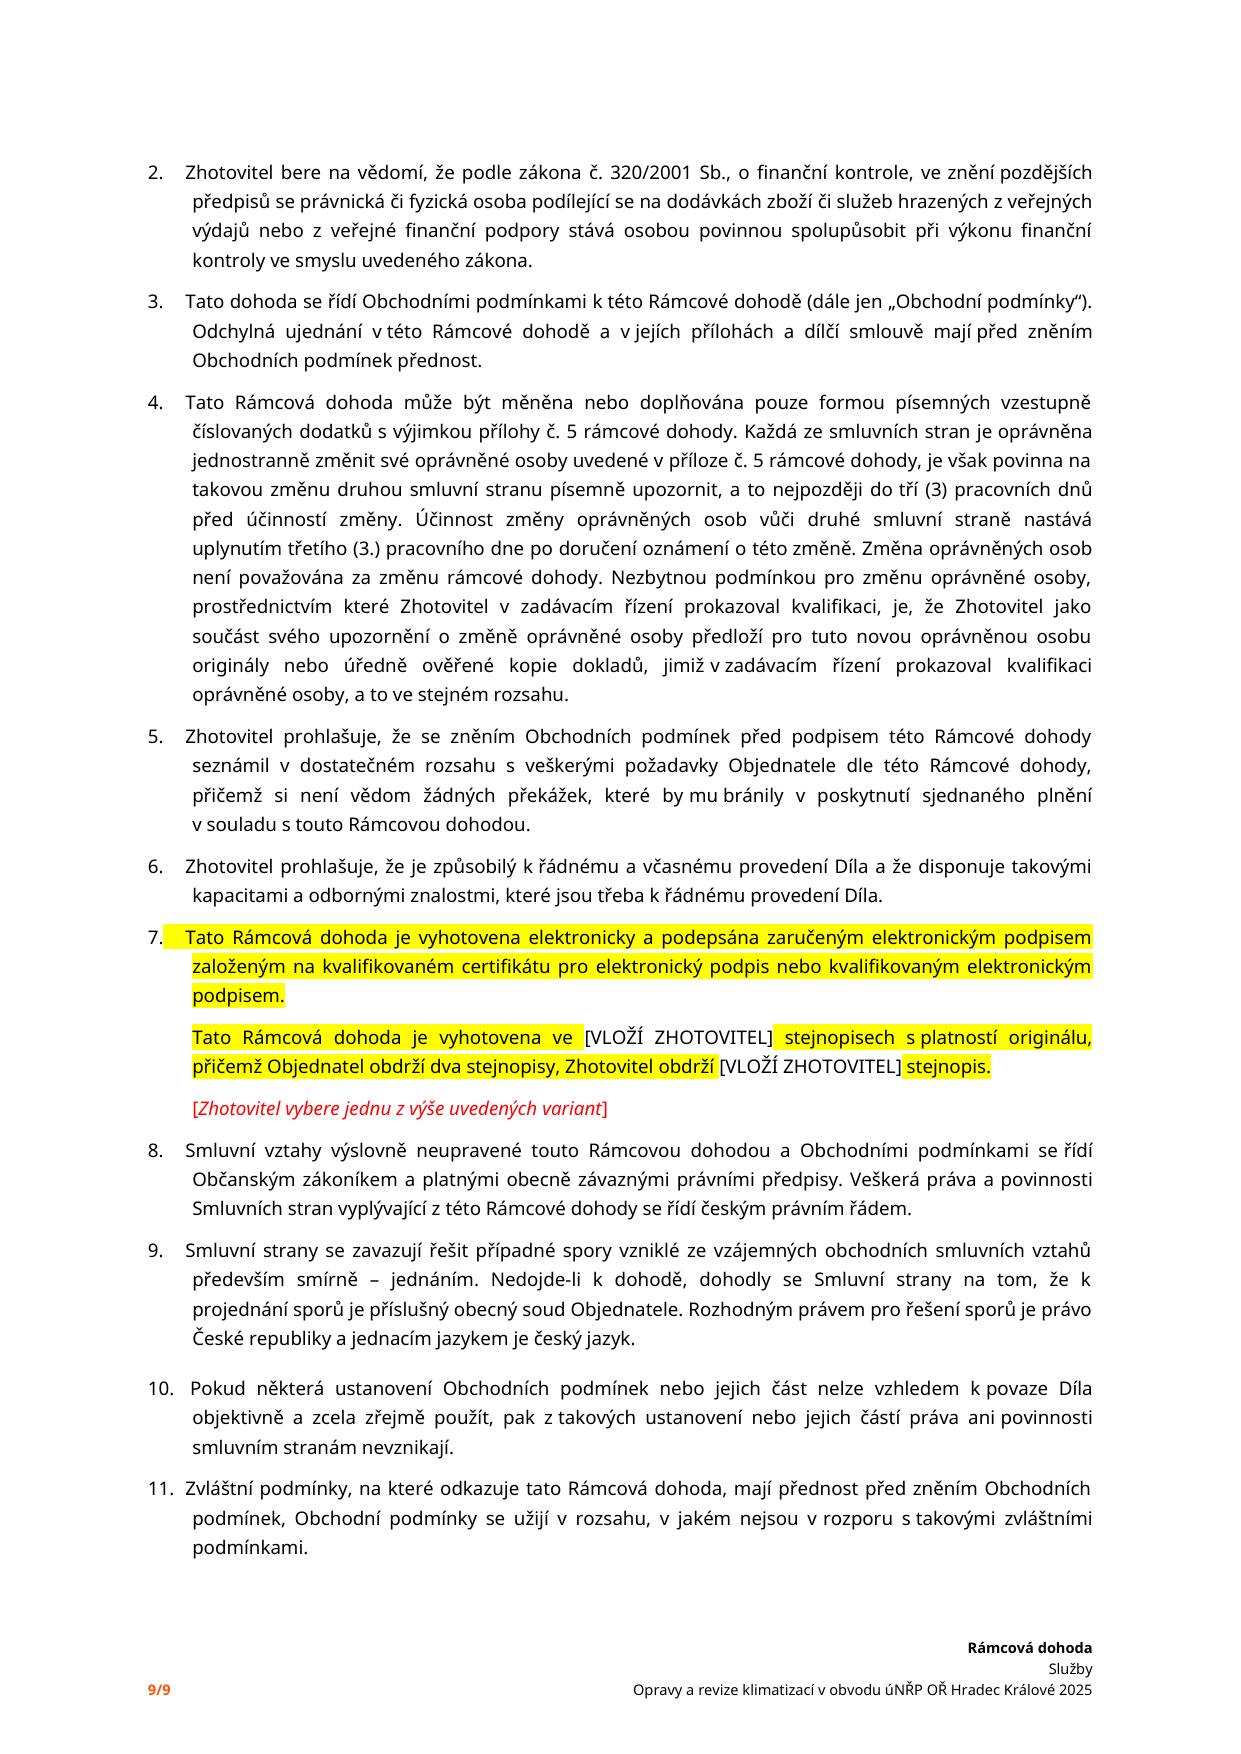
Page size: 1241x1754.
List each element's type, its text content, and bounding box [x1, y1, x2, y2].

list Smluvní vztahy výslovně neupravené touto Rámcovou dohodou a Obchodními podmínkami se řídí Občanským zákoníkem a platnými obecně závaznými právními předpisy. Veškerá práva a povinnosti Smluvních stran vyplývající z této Rámcové dohody se řídí českým právním řádem. [148, 1137, 1093, 1221]
list Zhotovitel bere na vědomí, že podle zákona č. 320/2001 Sb., o finanční kontrole, ve znění pozdějších předpisů se právnická či fyzická osoba podílející se na dodávkách zboží či služeb hrazených z veřejných výdajů nebo z veřejné finanční podpory stává osobou povinnou spolupůsobit při výkonu finanční kontroly ve smyslu uvedeného zákona. [148, 159, 1093, 272]
text Tato Rámcová dohoda je vyhotovena ve [VLOŽÍ ZHOTOVITEL] stejnopisech s platností originálu, přičemž Objednatel obdrží dva stejnopisy, Zhotovitel obdrží [VLOŽÍ ZHOTOVITEL] stejnopis. [192, 1024, 1093, 1079]
list Smluvní strany se zavazují řešit případné spory vzniklé ze vzájemných obchodních smluvních vztahů především smírně – jednáním. Nedojde-li k dohodě, dohodly se Smluvní strany na tom, že k projednání sporů je příslušný obecný soud Objednatele. Rozhodným právem pro řešení sporů je právo České republiky a jednacím jazykem je český jazyk. [148, 1237, 1093, 1351]
list Zhotovitel prohlašuje, že se zněním Obchodních podmínek před podpisem této Rámcové dohody seznámil v dostatečném rozsahu s veškerými požadavky Objednatele dle této Rámcové dohody, přičemž si není vědom žádných překážek, které by mu bránily v poskytnutí sjednaného plnění v souladu s touto Rámcovou dohodou. [148, 723, 1093, 837]
text [Zhotovitel vybere jednu z výše uvedených variant] [192, 1095, 1093, 1121]
list Zhotovitel prohlašuje, že je způsobilý k řádnému a včasnému provedení Díla a že disponuje takovými kapacitami a odbornými znalostmi, které jsou třeba k řádnému provedení Díla. [148, 853, 1093, 908]
list Tato Rámcová dohoda je vyhotovena elektronicky a podepsána zaručeným elektronickým podpisem založeným na kvalifikovaném certifikátu pro elektronický podpis nebo kvalifikovaným elektronickým podpisem. [148, 924, 1093, 1008]
list Pokud některá ustanovení Obchodních podmínek nebo jejich část nelze vzhledem k povaze Díla objektivně a zcela zřejmě použít, pak z takových ustanovení nebo jejich částí práva ani povinnosti smluvním stranám nevznikají. [148, 1375, 1093, 1459]
list Zvláštní podmínky, na které odkazuje tato Rámcová dohoda, mají přednost před zněním Obchodních podmínek, Obchodní podmínky se užijí v rozsahu, v jakém nejsou v rozporu s takovými zvláštními podmínkami. [148, 1476, 1093, 1560]
list Tato dohoda se řídí Obchodními podmínkami k této Rámcové dohodě (dále jen „Obchodní podmínky“). Odchylná ujednání v této Rámcové dohodě a v jejích přílohách a dílčí smlouvě mají před zněním Obchodních podmínek přednost. [148, 289, 1093, 373]
list Tato Rámcová dohoda může být měněna nebo doplňována pouze formou písemných vzestupně číslovaných dodatků s výjimkou přílohy č. 5 rámcové dohody. Každá ze smluvních stran je oprávněna jednostranně změnit své oprávněné osoby uvedené v příloze č. 5 rámcové dohody, je však povinna na takovou změnu druhou smluvní stranu písemně upozornit, a to nejpozději do tří (3) pracovních dnů před účinností změny. Účinnost změny oprávněných osob vůči druhé smluvní straně nastává uplynutím třetího (3.) pracovního dne po doručení oznámení o této změně. Změna oprávněných osob není považována za změnu rámcové dohody. Nezbytnou podmínkou pro změnu oprávněné osoby, prostřednictvím které Zhotovitel v zadávacím řízení prokazoval kvalifikaci, je, že Zhotovitel jako součást svého upozornění o změně oprávněné osoby předloží pro tuto novou oprávněnou osobu originály nebo úředně ověřené kopie dokladů, jimiž v zadávacím řízení prokazoval kvalifikaci oprávněné osoby, a to ve stejném rozsahu. [148, 389, 1093, 707]
